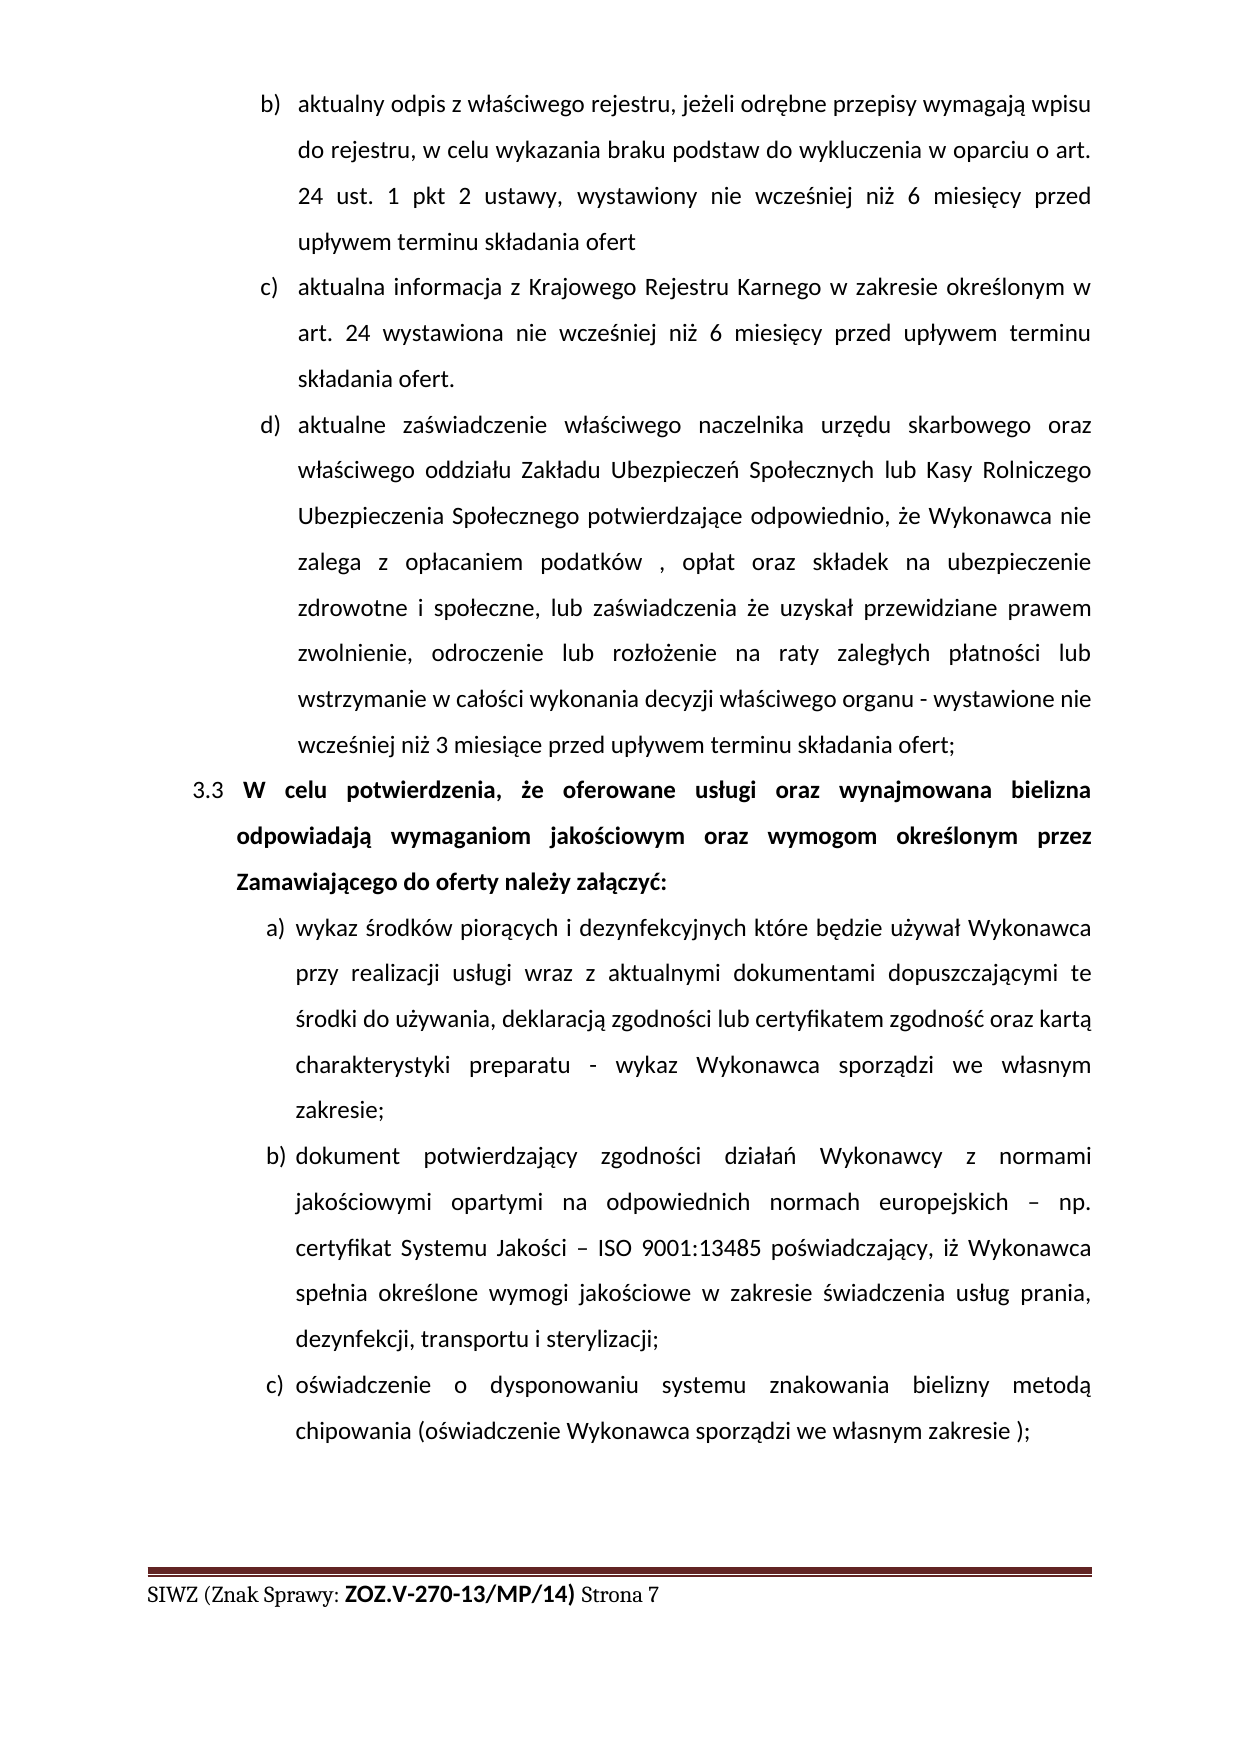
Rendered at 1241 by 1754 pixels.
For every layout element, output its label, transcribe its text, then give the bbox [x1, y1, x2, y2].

list wykaz środków piorących i dezynfekcyjnych które będzie używał Wykonawca przy realizacji usługi wraz z aktualnymi dokumentami dopuszczającymi te środki do używania, deklaracją zgodności lub certyfikatem zgodność oraz kartą charakterystyki preparatu - wykaz Wykonawca sporządzi we własnym zakresie; [266, 912, 1092, 1125]
list aktualna informacja z Krajowego Rejestru Karnego w zakresie określonym w art. 24 wystawiona nie wcześniej niż 6 miesięcy przed upływem terminu składania ofert. [260, 272, 1092, 393]
list aktualne zaświadczenie właściwego naczelnika urzędu skarbowego oraz właściwego oddziału Zakładu Ubezpieczeń Społecznych lub Kasy Rolniczego Ubezpieczenia Społecznego potwierdzające odpowiednio, że Wykonawca nie zalega z opłacaniem podatków , opłat oraz składek na ubezpieczenie zdrowotne i społeczne, lub zaświadczenia że uzyskał przewidziane prawem zwolnienie, odroczenie lub rozłożenie na raty zaległych płatności lub wstrzymanie w całości wykonania decyzji właściwego organu - wystawione nie wcześniej niż 3 miesiące przed upływem terminu składania ofert; [260, 409, 1092, 759]
list aktualny odpis z właściwego rejestru, jeżeli odrębne przepisy wymagają wpisu do rejestru, w celu wykazania braku podstaw do wykluczenia w oparciu o art. 24 ust. 1 pkt 2 ustawy, wystawiony nie wcześniej niż 6 miesięcy przed upływem terminu składania ofert [260, 89, 1092, 256]
text 3.3 W celu potwierdzenia, że oferowane usługi oraz wynajmowana bielizna odpowiadają wymaganiom jakościowym oraz wymogom określonym przez Zamawiającego do oferty należy załączyć: [192, 774, 1092, 897]
list oświadczenie o dysponowaniu systemu znakowania bielizny metodą chipowania (oświadczenie Wykonawca sporządzi we własnym zakresie ); [266, 1369, 1092, 1445]
list dokument potwierdzający zgodności działań Wykonawcy z normami jakościowymi opartymi na odpowiednich normach europejskich – np. certyfikat Systemu Jakości – ISO 9001:13485 poświadczający, iż Wykonawca spełnia określone wymogi jakościowe w zakresie świadczenia usług prania, dezynfekcji, transportu i sterylizacji; [266, 1140, 1092, 1354]
